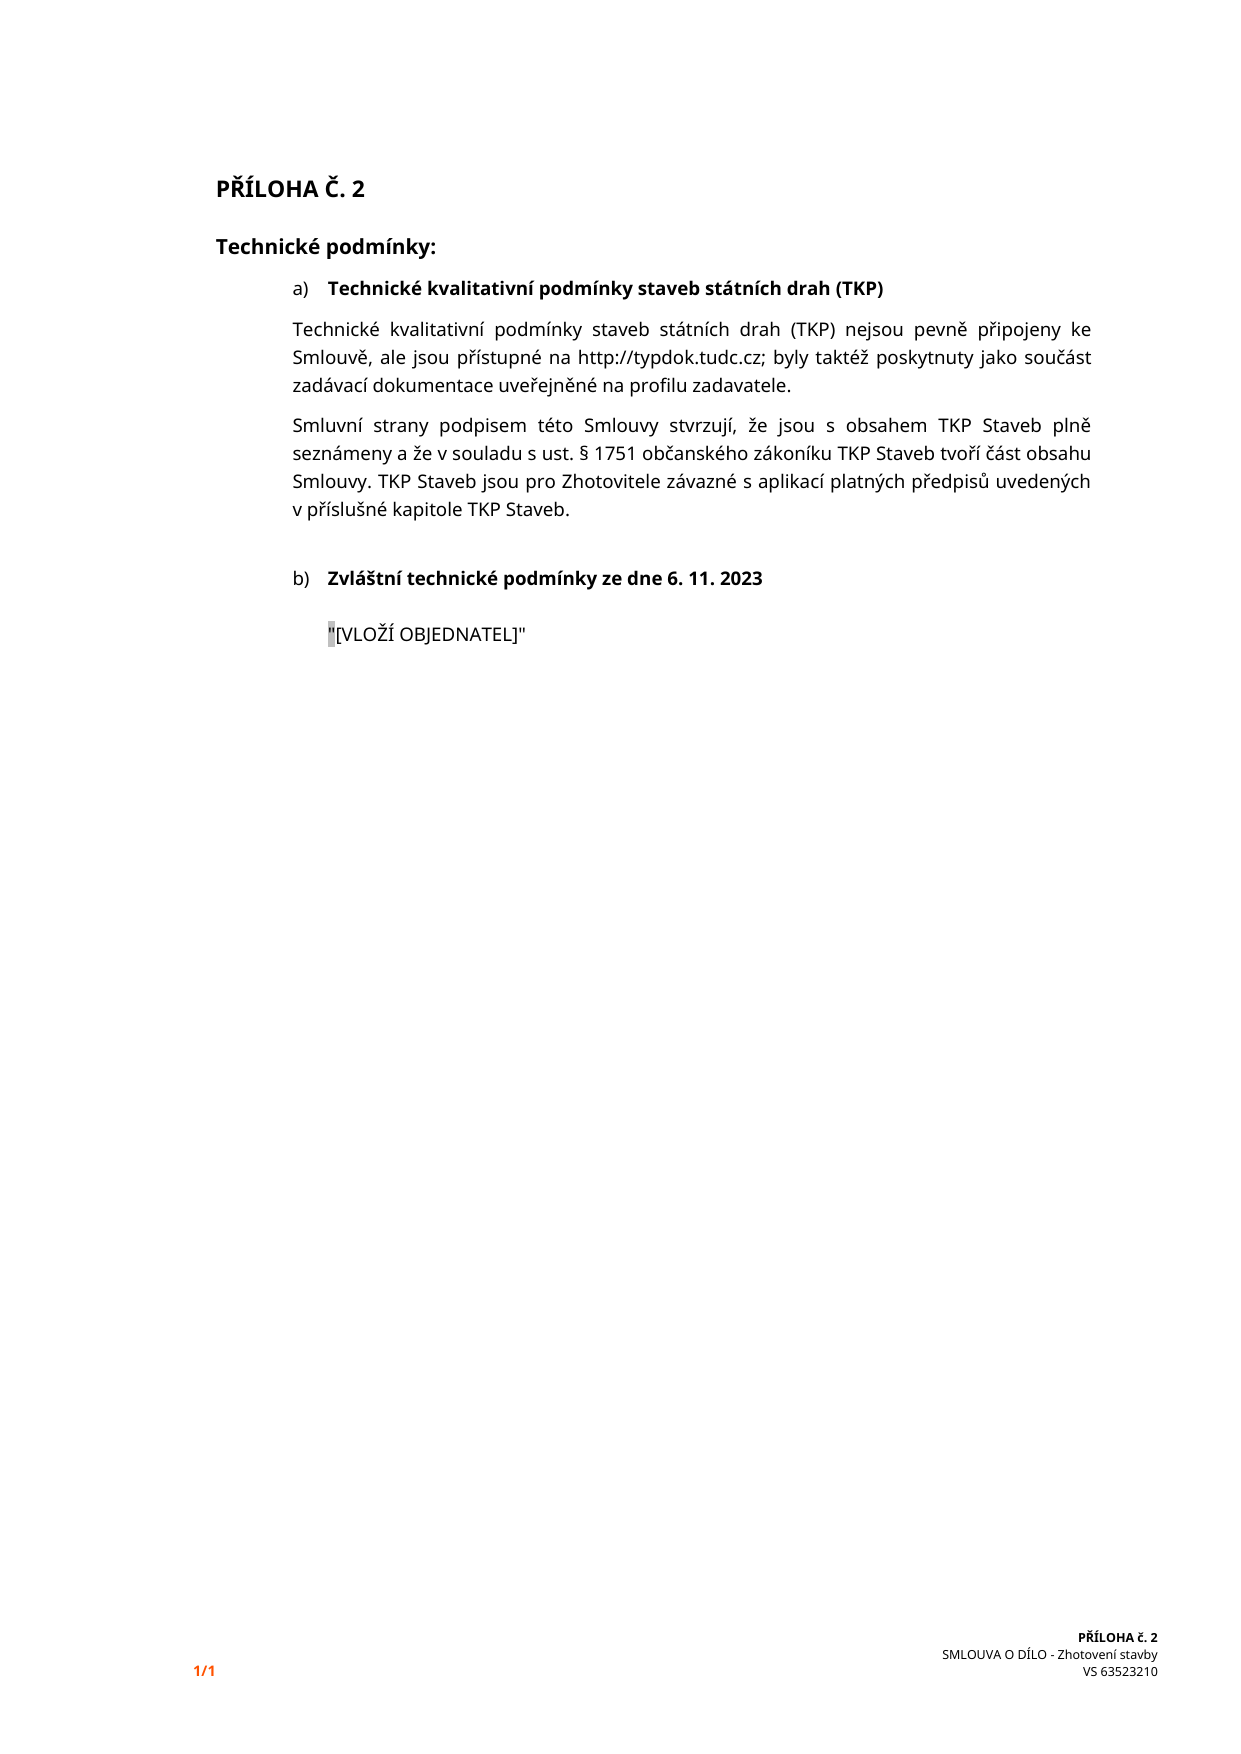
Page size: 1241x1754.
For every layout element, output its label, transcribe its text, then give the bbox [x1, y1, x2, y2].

text Technické kvalitativní podmínky staveb státních drah (TKP) nejsou pevně připojeny ke Smlouvě, ale jsou přístupné na http://typdok.tudc.cz; byly taktéž poskytnuty jako součást zadávací dokumentace uveřejněné na profilu zadavatele. [292, 316, 1093, 398]
text Technické podmínky: [216, 232, 1093, 260]
list Technické kvalitativní podmínky staveb státních drah (TKP) [292, 276, 1093, 301]
text Smluvní strany podpisem této Smlouvy stvrzují, že jsou s obsahem TKP Staveb plně seznámeny a že v souladu s ust. § 1751 občanského zákoníku TKP Staveb tvoří část obsahu Smlouvy. TKP Staveb jsou pro Zhotovitele závazné s aplikací platných předpisů uvedených v příslušné kapitole TKP Staveb. [292, 413, 1093, 522]
text Zvláštní technické podmínky ze dne 6. 11. 2023 [292, 565, 1093, 591]
text Příloha č. 2 [216, 172, 1093, 204]
